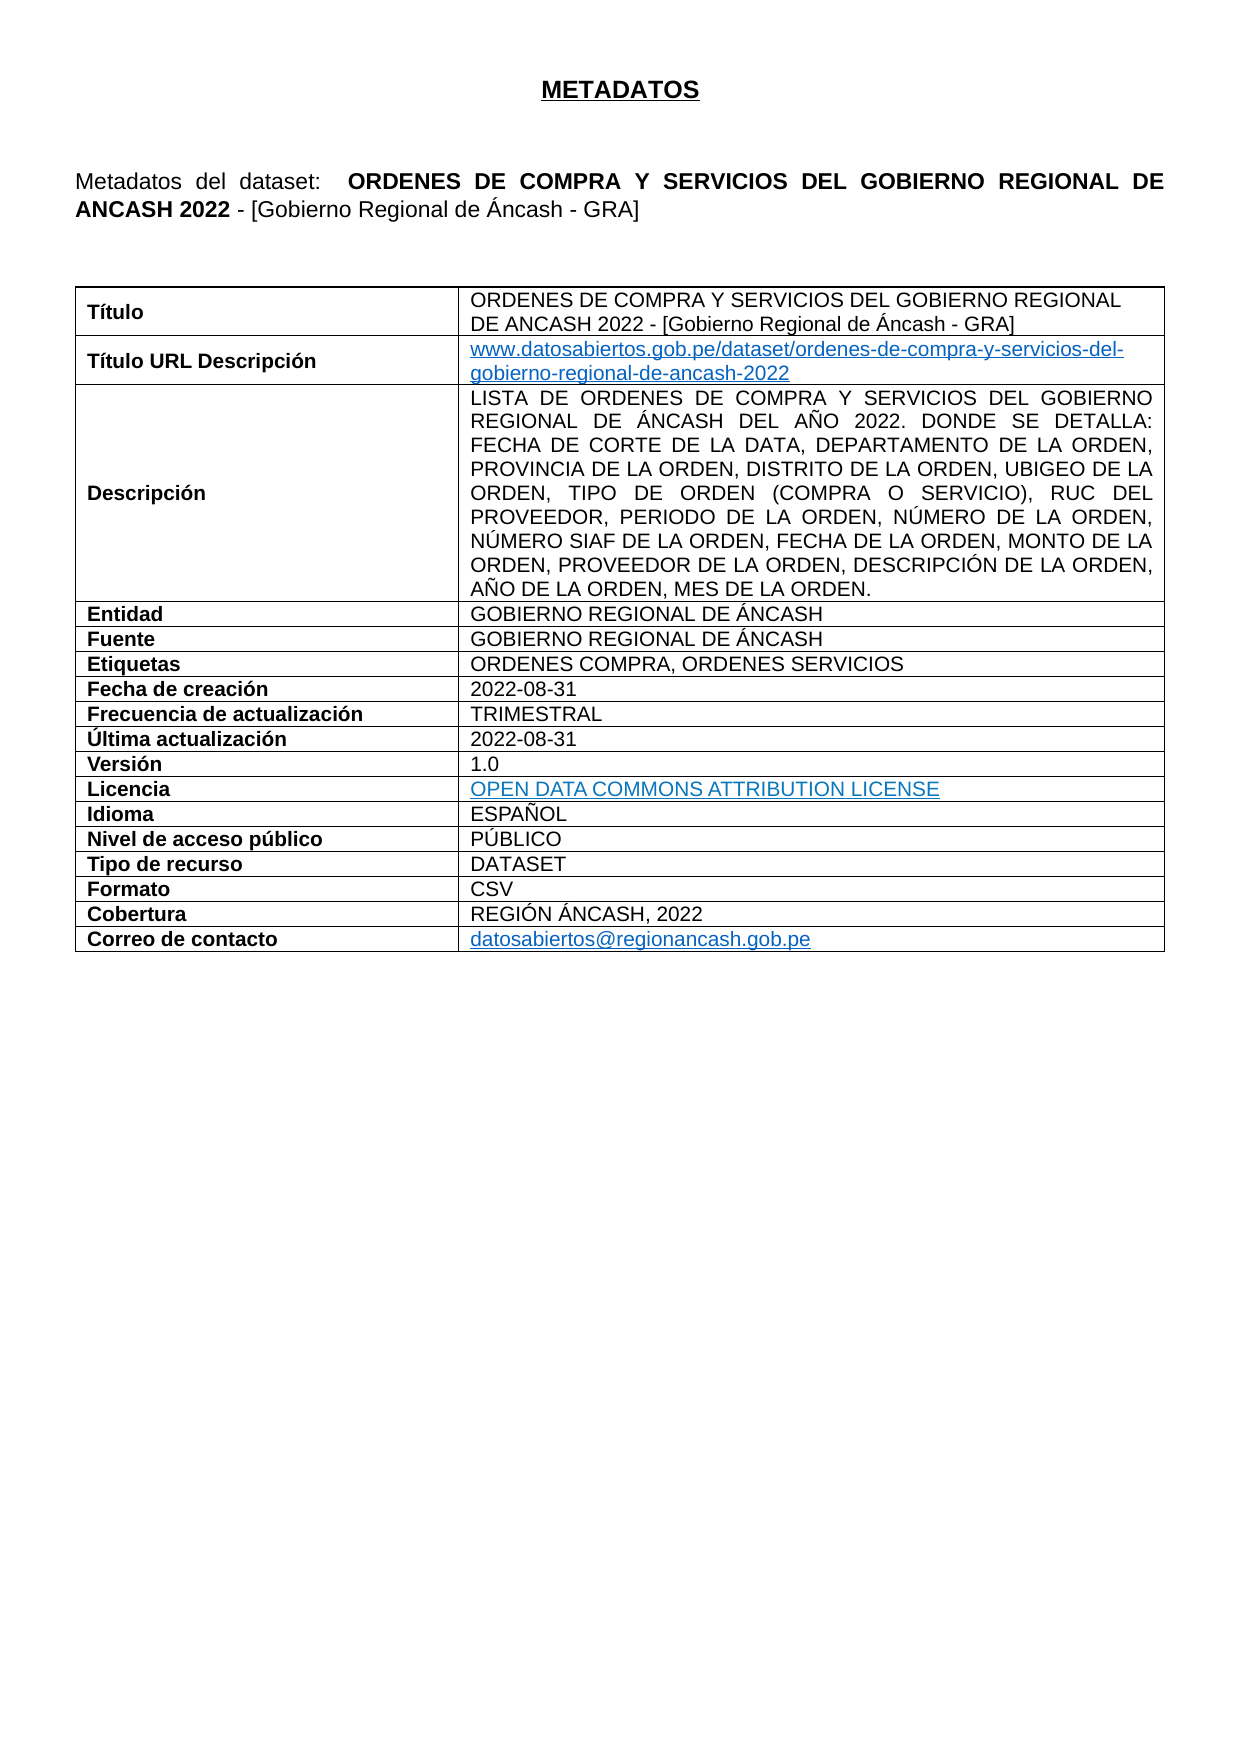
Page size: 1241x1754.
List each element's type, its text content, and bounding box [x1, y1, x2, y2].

table_cell Fecha de creación [76, 677, 458, 701]
table_cell REGIÓN ÁNCASH, 2022 [459, 902, 1164, 926]
table_cell 2022-08-31 [459, 727, 1164, 751]
table_cell Tipo de recurso [76, 852, 458, 876]
table_cell Título URL Descripción [76, 336, 458, 384]
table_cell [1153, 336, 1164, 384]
table_cell GOBIERNO REGIONAL DE ÁNCASH [459, 602, 1164, 626]
table_cell datosabiertos@regionancash.gob.pe [459, 927, 1164, 951]
table_cell LISTA DE ORDENES DE COMPRA Y SERVICIOS DEL GOBIERNO REGIONAL DE ÁNCASH DEL AÑO 2022. DONDE SE DETALLA: FECHA DE CORTE DE LA DATA, DEPARTAMENTO DE LA ORDEN, PROVINCIA DE LA ORDEN, DISTRITO DE LA ORDEN, UBIGEO DE LA ORDEN, TIPO DE ORDEN (COMPRA O SERVICIO), RUC DEL PROVEEDOR, PERIODO DE LA ORDEN, NÚMERO DE LA ORDEN, NÚMERO SIAF DE LA ORDEN, FECHA DE LA ORDEN, MONTO DE LA ORDEN, PROVEEDOR DE LA ORDEN, DESCRIPCIÓN DE LA ORDEN, AÑO DE LA ORDEN, MES DE LA ORDEN. [459, 385, 1164, 601]
table_cell Frecuencia de actualización [76, 702, 458, 726]
table_cell Nivel de acceso público [76, 827, 458, 851]
table_cell ESPAÑOL [459, 802, 1164, 826]
table_cell Fuente [76, 627, 458, 651]
table_cell Licencia [76, 777, 458, 801]
table_cell TRIMESTRAL [459, 702, 1164, 726]
table_cell Versión [76, 752, 458, 776]
table_header ORDENES DE COMPRA Y SERVICIOS DEL GOBIERNO REGIONAL DE ANCASH 2022 - [Gobierno Regional de Áncash - GRA] [459, 288, 1164, 335]
table_cell Última actualización [76, 727, 458, 751]
table_cell Formato [76, 877, 458, 901]
table_cell GOBIERNO REGIONAL DE ÁNCASH [459, 627, 1164, 651]
text METADATOS [75, 75, 1165, 104]
table_cell Descripción [76, 385, 458, 601]
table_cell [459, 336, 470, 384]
table_cell DATASET [459, 852, 1164, 876]
table_cell Idioma [76, 802, 458, 826]
table_cell 2022-08-31 [459, 677, 1164, 701]
table_cell ORDENES COMPRA, ORDENES SERVICIOS [459, 652, 1164, 676]
table_header Título [76, 288, 458, 335]
table_cell 1.0 [459, 752, 1164, 776]
table_cell CSV [459, 877, 1164, 901]
table_cell Etiquetas [76, 652, 458, 676]
table_cell Correo de contacto [76, 927, 458, 951]
table_cell PÚBLICO [459, 827, 1164, 851]
table_cell OPEN DATA COMMONS ATTRIBUTION LICENSE [459, 777, 1164, 801]
table_cell Entidad [76, 602, 458, 626]
table_cell Cobertura [76, 902, 458, 926]
text Metadatos del dataset: ORDENES DE COMPRA Y SERVICIOS DEL GOBIERNO REGIONAL DE ANCASH 2022 - [Gobierno Regional de Áncash - GRA] [75, 168, 1165, 223]
